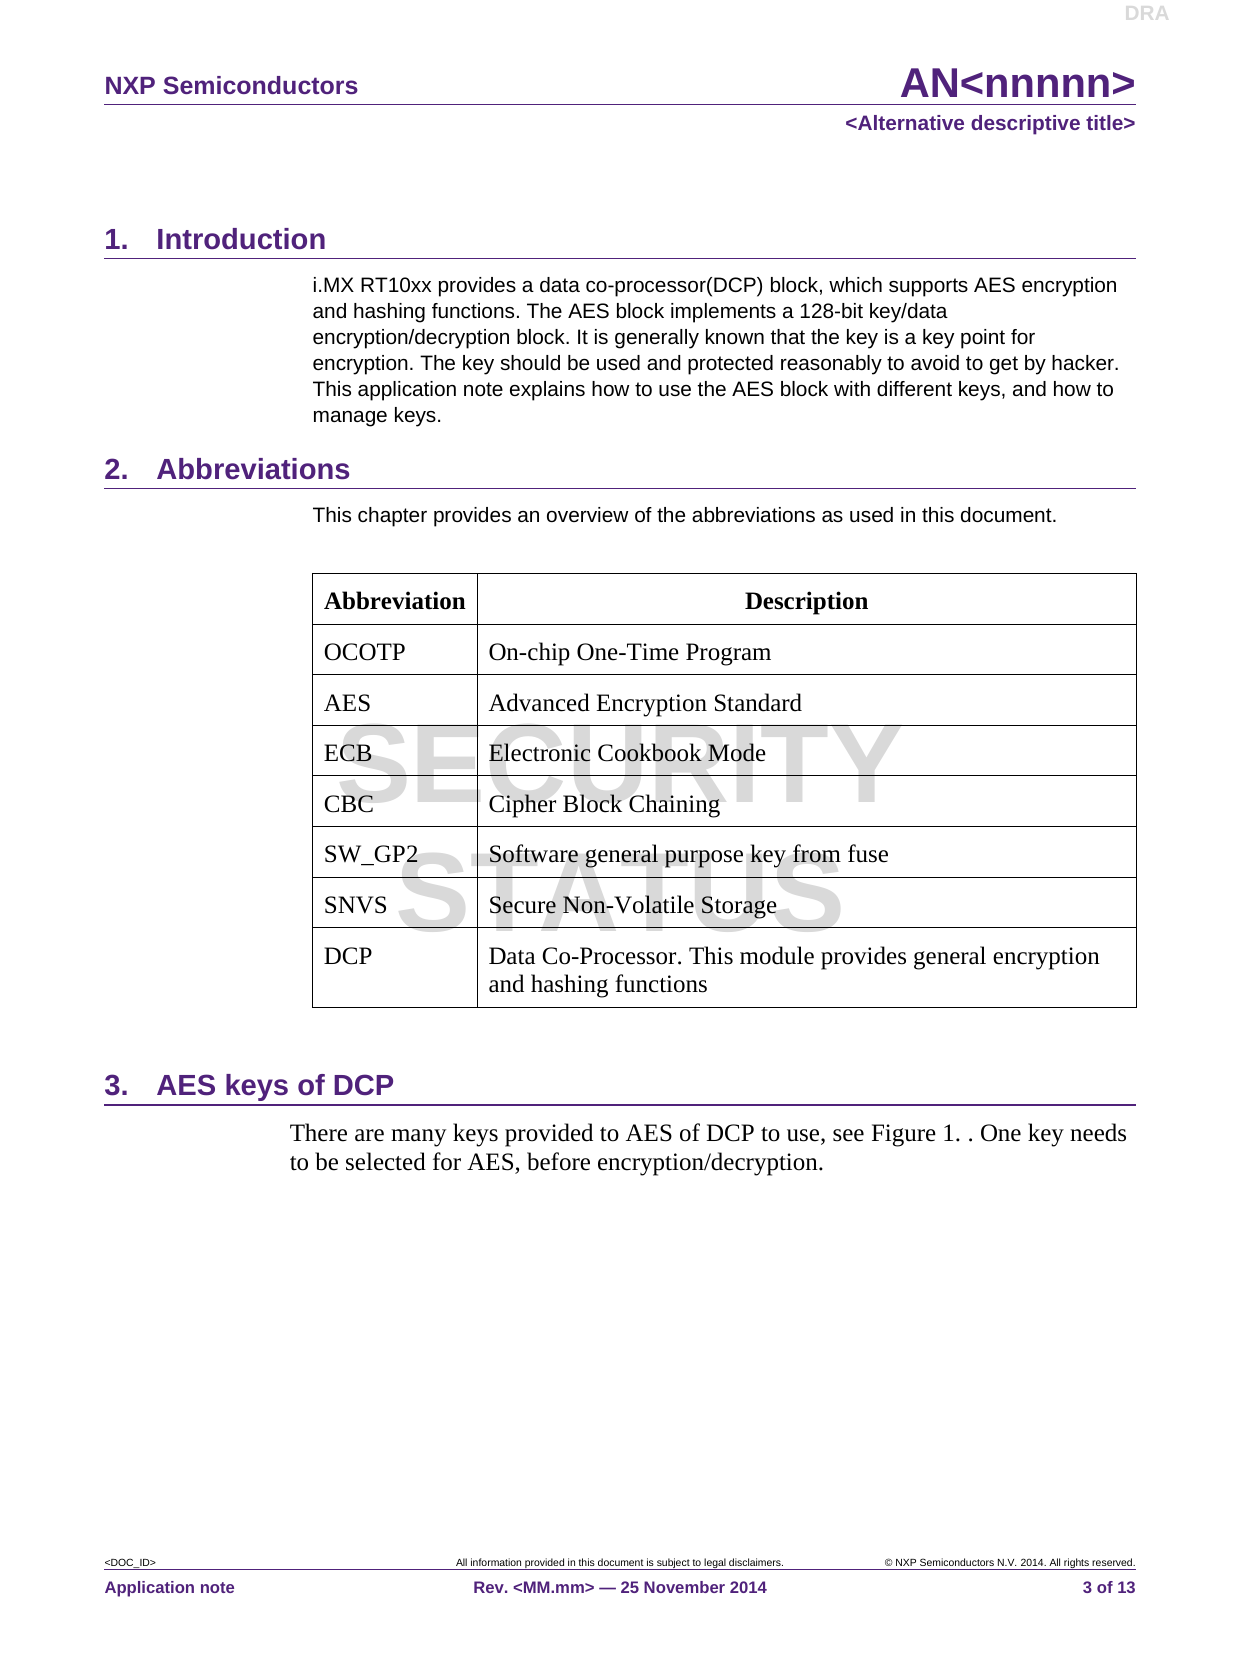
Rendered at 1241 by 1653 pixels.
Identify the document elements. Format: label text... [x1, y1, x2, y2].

text There are many keys provided to AES of DCP to use, see Figure 1. . One key needs to be selected for AES, before encryption/decryption. [289, 1118, 1136, 1176]
table_cell Secure Non-Volatile Storage [478, 878, 1136, 927]
table_cell Software general purpose key from fuse [478, 827, 1136, 877]
table_cell DCP [313, 928, 477, 1007]
table_cell Advanced Encryption Standard [478, 675, 1136, 725]
text i.MX RT10xx provides a data co-processor(DCP) block, which supports AES encryption and hashing functions. The AES block implements a 128-bit key/data encryption/decryption block. It is generally known that the key is a key point for encryption. The key should be used and protected reasonably to avoid to get by hacker. This application note explains how to use the AES block with different keys, and how to manage keys. [312, 272, 1136, 428]
table_header Abbreviation [313, 574, 477, 623]
table_cell SNVS [313, 878, 477, 927]
table_cell AES [313, 675, 477, 725]
table_cell Data Co-Processor. This module provides general encryption and hashing functions [478, 928, 1136, 1007]
subtitle Abbreviations [104, 451, 1136, 488]
table_cell ECB [313, 726, 477, 775]
table_header Description [478, 574, 1136, 623]
table_cell Cipher Block Chaining [478, 776, 1136, 826]
subtitle Introduction [104, 221, 1136, 258]
text This chapter provides an overview of the abbreviations as used in this document. [312, 502, 1136, 528]
table_cell On-chip One-Time Program [478, 625, 1136, 674]
subtitle AES keys of DCP [104, 1067, 1136, 1104]
table_cell CBC [313, 776, 477, 826]
table_cell OCOTP [313, 625, 477, 674]
table_cell SW_GP2 [313, 827, 477, 877]
table_cell Electronic Cookbook Mode [478, 726, 1136, 775]
